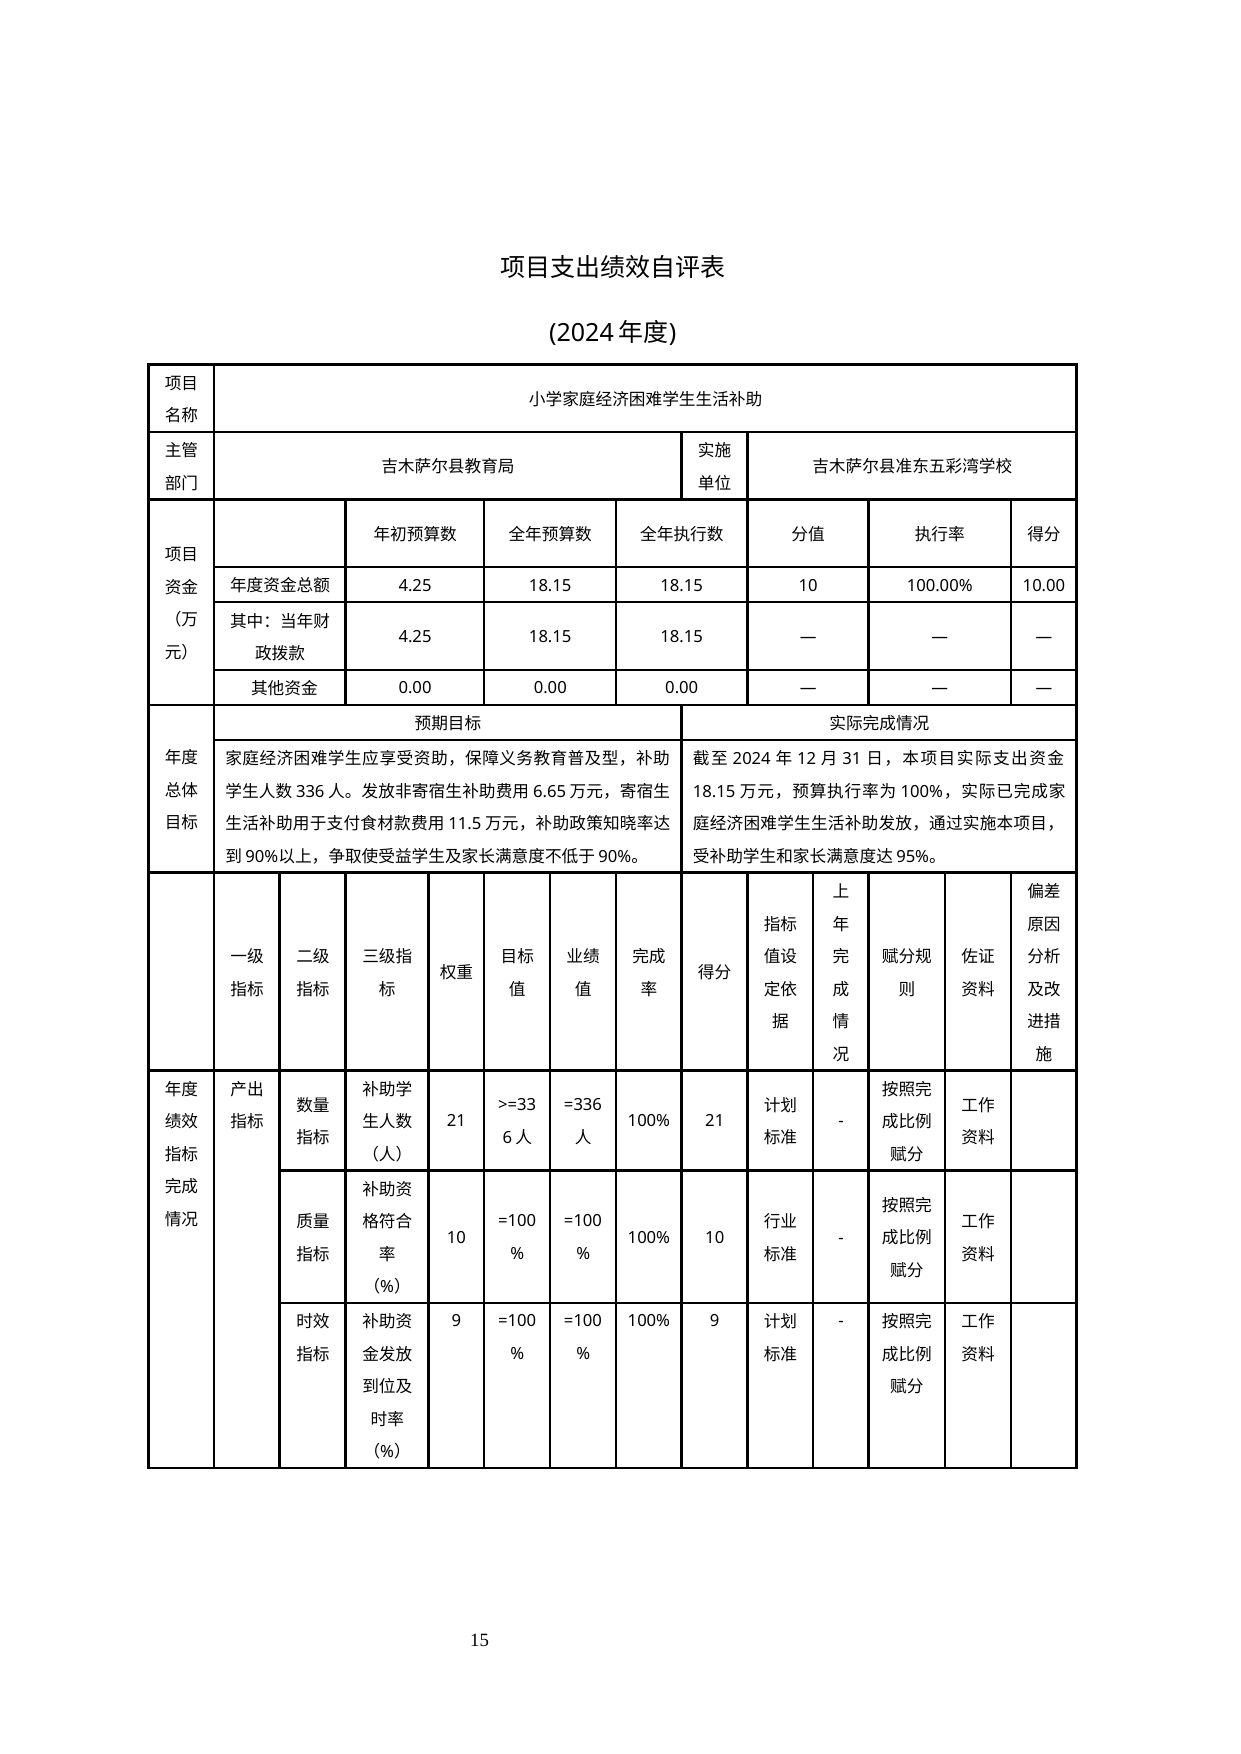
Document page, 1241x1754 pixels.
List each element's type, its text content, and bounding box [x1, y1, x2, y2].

table_cell — [870, 671, 1010, 703]
table_cell 佐证资料 [946, 874, 1010, 1069]
table_cell =100% [485, 1304, 549, 1467]
table_cell 4.25 [347, 568, 483, 601]
table_cell 补助资格符合率（%） [347, 1172, 427, 1302]
table_cell 产出指标 [215, 1072, 278, 1467]
table_cell 18.15 [485, 568, 615, 601]
table_cell 年度资金总额 [215, 568, 344, 601]
table_cell [215, 501, 344, 566]
table_cell 得分 [1012, 501, 1075, 566]
table_cell — [1012, 603, 1075, 668]
table_cell 9 [683, 1304, 746, 1467]
table_cell 年度绩效指标完成情况 [150, 1072, 213, 1467]
table_cell 全年执行数 [617, 501, 746, 566]
table_cell 工作资料 [946, 1072, 1010, 1169]
table_cell 吉木萨尔县教育局 [215, 433, 680, 498]
table_cell 计划标准 [749, 1304, 812, 1467]
table_cell [1012, 1304, 1075, 1467]
table_cell 实施单位 [683, 433, 746, 498]
table_cell 21 [430, 1072, 483, 1169]
table_cell 主管部门 [150, 433, 213, 498]
table_cell 10.00 [1012, 568, 1075, 601]
table_cell 全年预算数 [485, 501, 615, 566]
table_cell 时效指标 [281, 1304, 344, 1467]
table_cell - [814, 1172, 867, 1302]
table_cell 年度总体目标 [150, 706, 213, 871]
table_cell 数量指标 [281, 1072, 344, 1169]
table_header 项目支出绩效自评表 [148, 233, 1077, 298]
table_cell 其中：当年财政拨款 [215, 603, 344, 668]
table_cell [1012, 1172, 1075, 1302]
table_cell 100% [617, 1072, 680, 1169]
table_cell [1012, 1072, 1075, 1169]
table_cell 项目资金（万元） [150, 501, 213, 703]
table_cell 二级指标 [281, 874, 344, 1069]
table_cell 权重 [430, 874, 483, 1069]
table_cell - [814, 1072, 867, 1169]
table_cell 4.25 [347, 603, 483, 668]
table_cell 行业标准 [749, 1172, 812, 1302]
table_cell 工作资料 [946, 1172, 1010, 1302]
table_cell 按照完成比例赋分 [870, 1172, 944, 1302]
table_cell 18.15 [617, 603, 746, 668]
table_cell 100% [617, 1172, 680, 1302]
table_cell 一级指标 [215, 874, 278, 1069]
table_cell 按照完成比例赋分 [870, 1072, 944, 1169]
table_cell 100% [617, 1304, 680, 1467]
table_cell 21 [683, 1072, 746, 1169]
table_cell 0.00 [347, 671, 483, 703]
table_cell >=336人 [485, 1072, 549, 1169]
table_cell 目标值 [485, 874, 549, 1069]
table_cell 补助学生人数（人） [347, 1072, 427, 1169]
table_cell 预期目标 [215, 706, 680, 739]
table_cell — [749, 603, 867, 668]
table_cell 小学家庭经济困难学生生活补助 [215, 366, 1075, 431]
table_cell 吉木萨尔县准东五彩湾学校 [749, 433, 1075, 498]
table_cell 0.00 [485, 671, 615, 703]
table_cell 0.00 [617, 671, 746, 703]
table_cell 偏差原因分析及改进措施 [1012, 874, 1075, 1069]
table_cell 业绩值 [551, 874, 615, 1069]
table_cell 实际完成情况 [683, 706, 1075, 739]
table_cell 年初预算数 [347, 501, 483, 566]
table_cell 计划标准 [749, 1072, 812, 1169]
table_cell =100% [551, 1304, 615, 1467]
table_cell 100.00% [870, 568, 1010, 601]
table_cell =100% [485, 1172, 549, 1302]
table_cell (2024年度) [148, 298, 1077, 363]
table_cell 10 [683, 1172, 746, 1302]
table_cell 家庭经济困难学生应享受资助，保障义务教育普及型，补助学生人数336人。发放非寄宿生补助费用6.65万元，寄宿生生活补助用于支付食材款费用11.5万元，补助政策知晓率达到90%以上，争取使受益学生及家长满意度不低于90%。 [215, 741, 680, 871]
table_cell 10 [749, 568, 867, 601]
table_cell 三级指标 [347, 874, 427, 1069]
table_cell 项目名称 [150, 366, 213, 431]
table_cell 上年完成情况 [814, 874, 867, 1069]
table_cell 截至2024年12月31日，本项目实际支出资金18.15万元，预算执行率为100%，实际已完成家庭经济困难学生生活补助发放，通过实施本项目，受补助学生和家长满意度达95%。 [683, 741, 1075, 871]
table_cell 执行率 [870, 501, 1010, 566]
table_cell 得分 [683, 874, 746, 1069]
table_cell 补助资金发放到位及时率（%） [347, 1304, 427, 1467]
table_cell 其他资金 [215, 671, 344, 703]
table_cell 分值 [749, 501, 867, 566]
table_cell — [749, 671, 867, 703]
table_cell 10 [430, 1172, 483, 1302]
table_cell 完成率 [617, 874, 680, 1069]
table_cell — [870, 603, 1010, 668]
table_cell =336人 [551, 1072, 615, 1169]
table_cell 赋分规则 [870, 874, 944, 1069]
table_cell - [814, 1304, 867, 1467]
table_cell [150, 874, 213, 1069]
table_cell 质量指标 [281, 1172, 344, 1302]
table_cell =100% [551, 1172, 615, 1302]
table_cell 18.15 [485, 603, 615, 668]
table_cell 指标值设定依据 [749, 874, 812, 1069]
table_cell 工作资料 [946, 1304, 1010, 1467]
table_cell 18.15 [617, 568, 746, 601]
table_cell — [1012, 671, 1075, 703]
table_cell 按照完成比例赋分 [870, 1304, 944, 1467]
table_cell 9 [430, 1304, 483, 1467]
